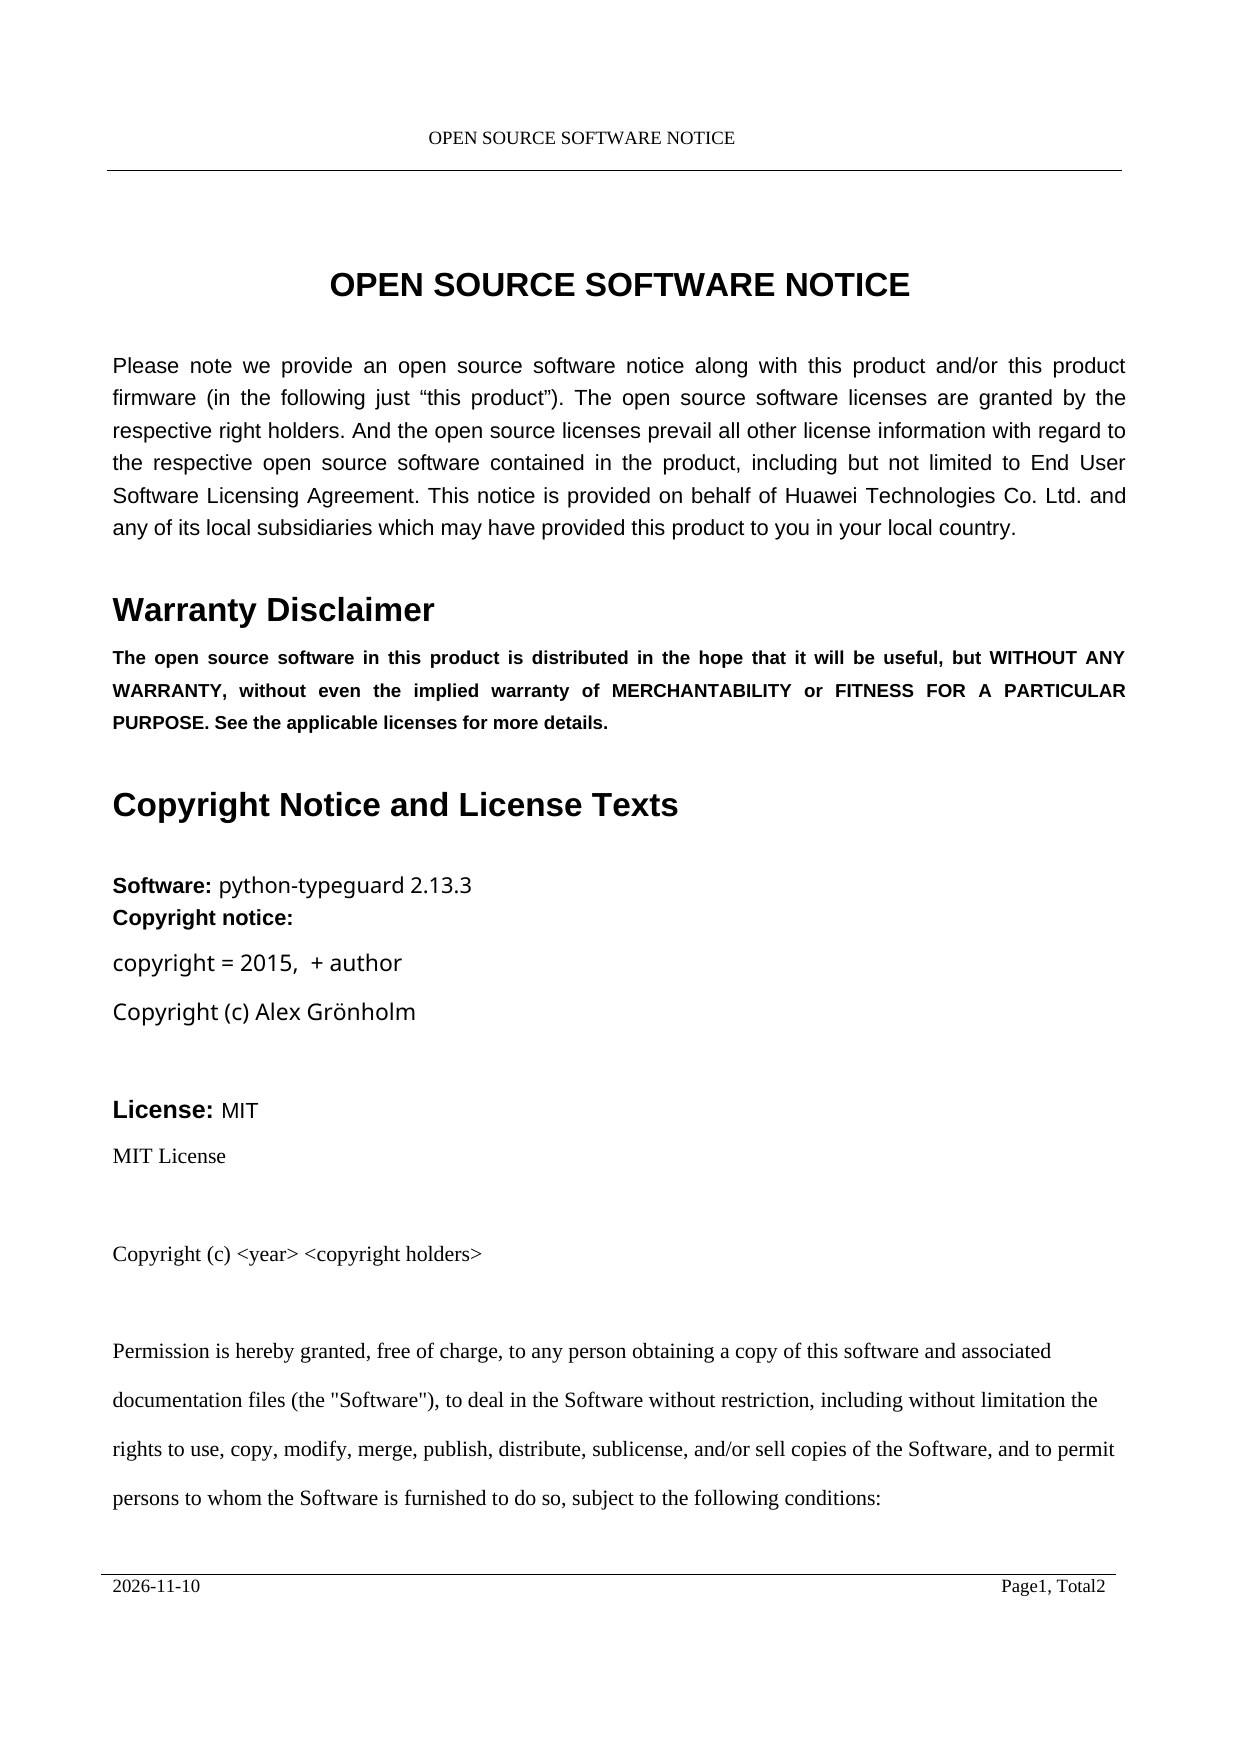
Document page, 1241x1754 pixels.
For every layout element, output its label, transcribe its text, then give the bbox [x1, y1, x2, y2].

text Software: python-typeguard 2.13.3 [112, 869, 1128, 901]
text OPEN SOURCE SOFTWARE NOTICE [112, 251, 1128, 316]
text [112, 1140, 1128, 1513]
text Copyright notice: [112, 901, 1128, 934]
text Please note we provide an open source software notice along with this product and/or this product firmware (in the following just “this product”). The open source software licenses are granted by the respective right holders. And the open source licenses prevail all other license information with regard to the respective open source software contained in the product, including but not limited to End User Software Licensing Agreement. This notice is provided on behalf of Huawei Technologies Co. Ltd. and any of its local subsidiaries which may have provided this product to you in your local country. [112, 349, 1128, 544]
text Copyright Notice and License Texts [112, 771, 1128, 836]
text Warranty Disclaimer [112, 576, 1128, 641]
text License: MIT [112, 1093, 1128, 1125]
text copyright = 2015, + author Copyright (c) Alex Grönholm [112, 947, 1128, 1077]
text The open source software in this product is distributed in the hope that it will be useful, but WITHOUT ANY WARRANTY, without even the implied warranty of MERCHANTABILITY or FITNESS FOR A PARTICULAR PURPOSE. See the applicable licenses for more details. [112, 641, 1128, 739]
